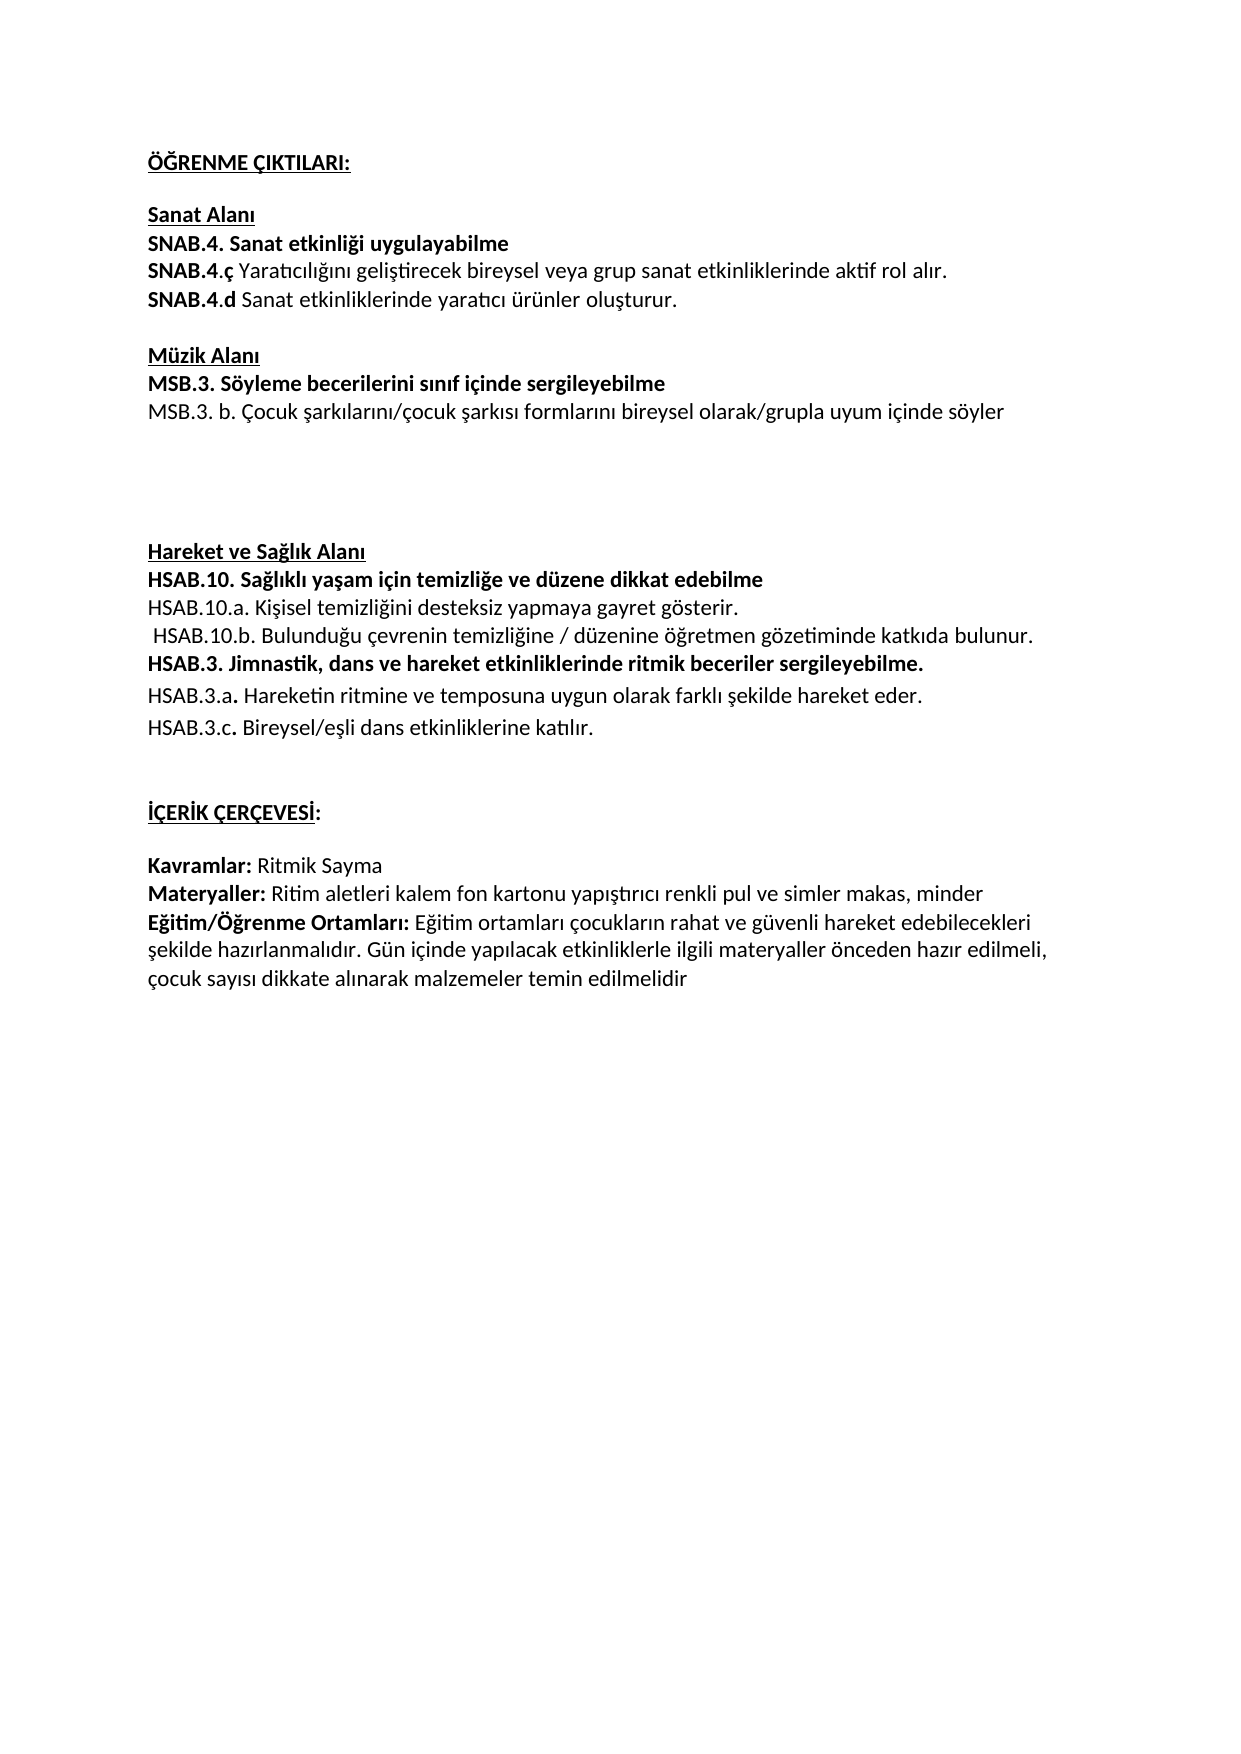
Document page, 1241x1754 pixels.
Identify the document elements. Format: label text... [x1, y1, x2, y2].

text Materyaller: Ritim aletleri kalem fon kartonu yapıştırıcı renkli pul ve simler makas, minder [148, 879, 1093, 908]
text Müzik Alanı [148, 341, 1093, 369]
text MSB.3. b. Çocuk şarkılarını/çocuk şarkısı formlarını bireysel olarak/grupla uyum içinde söyler [148, 397, 1093, 425]
text Eğitim/Öğrenme Ortamları: Eğitim ortamları çocukların rahat ve güvenli hareket edebilecekleri şekilde hazırlanmalıdır. Gün içinde yapılacak etkinliklerle ilgili materyaller önceden hazır edilmeli, çocuk sayısı dikkate alınarak malzemeler temin edilmelidir [148, 908, 1093, 992]
text MSB.3. Söyleme becerilerini sınıf içinde sergileyebilme [148, 369, 1093, 397]
text HSAB.10.a. Kişisel temizliğini desteksiz yapmaya gayret gösterir. [148, 593, 1093, 621]
text HSAB.10. Sağlıklı yaşam için temizliğe ve düzene dikkat edebilme [148, 565, 1093, 593]
text SNAB.4.ç Yaratıcılığını geliştirecek bireysel veya grup sanat etkinliklerinde aktif rol alır. [148, 257, 1093, 285]
text HSAB.3.a. Hareketin ritmine ve temposuna uygun olarak farklı şekilde hareket eder. [148, 681, 1093, 709]
text Sanat Alanı [148, 201, 1093, 229]
text Hareket ve Sağlık Alanı [148, 537, 1093, 565]
text Kavramlar: Ritmik Sayma [148, 852, 1093, 879]
text İÇERİK ÇERÇEVESİ: [148, 798, 1093, 827]
text SNAB.4.d Sanat etkinliklerinde yaratıcı ürünler oluşturur. [148, 285, 1093, 313]
text HSAB.3. Jimnastik, dans ve hareket etkinliklerinde ritmik beceriler sergileyebilme. [148, 649, 1093, 677]
text HSAB.10.b. Bulunduğu çevrenin temizliğine / düzenine öğretmen gözetiminde katkıda bulunur. [148, 621, 1093, 649]
text SNAB.4. Sanat etkinliği uygulayabilme [148, 229, 1093, 257]
text ÖĞRENME ÇIKTILARI: [148, 148, 1093, 176]
text HSAB.3.c. Bireysel/eşli dans etkinliklerine katılır. [148, 713, 1093, 741]
